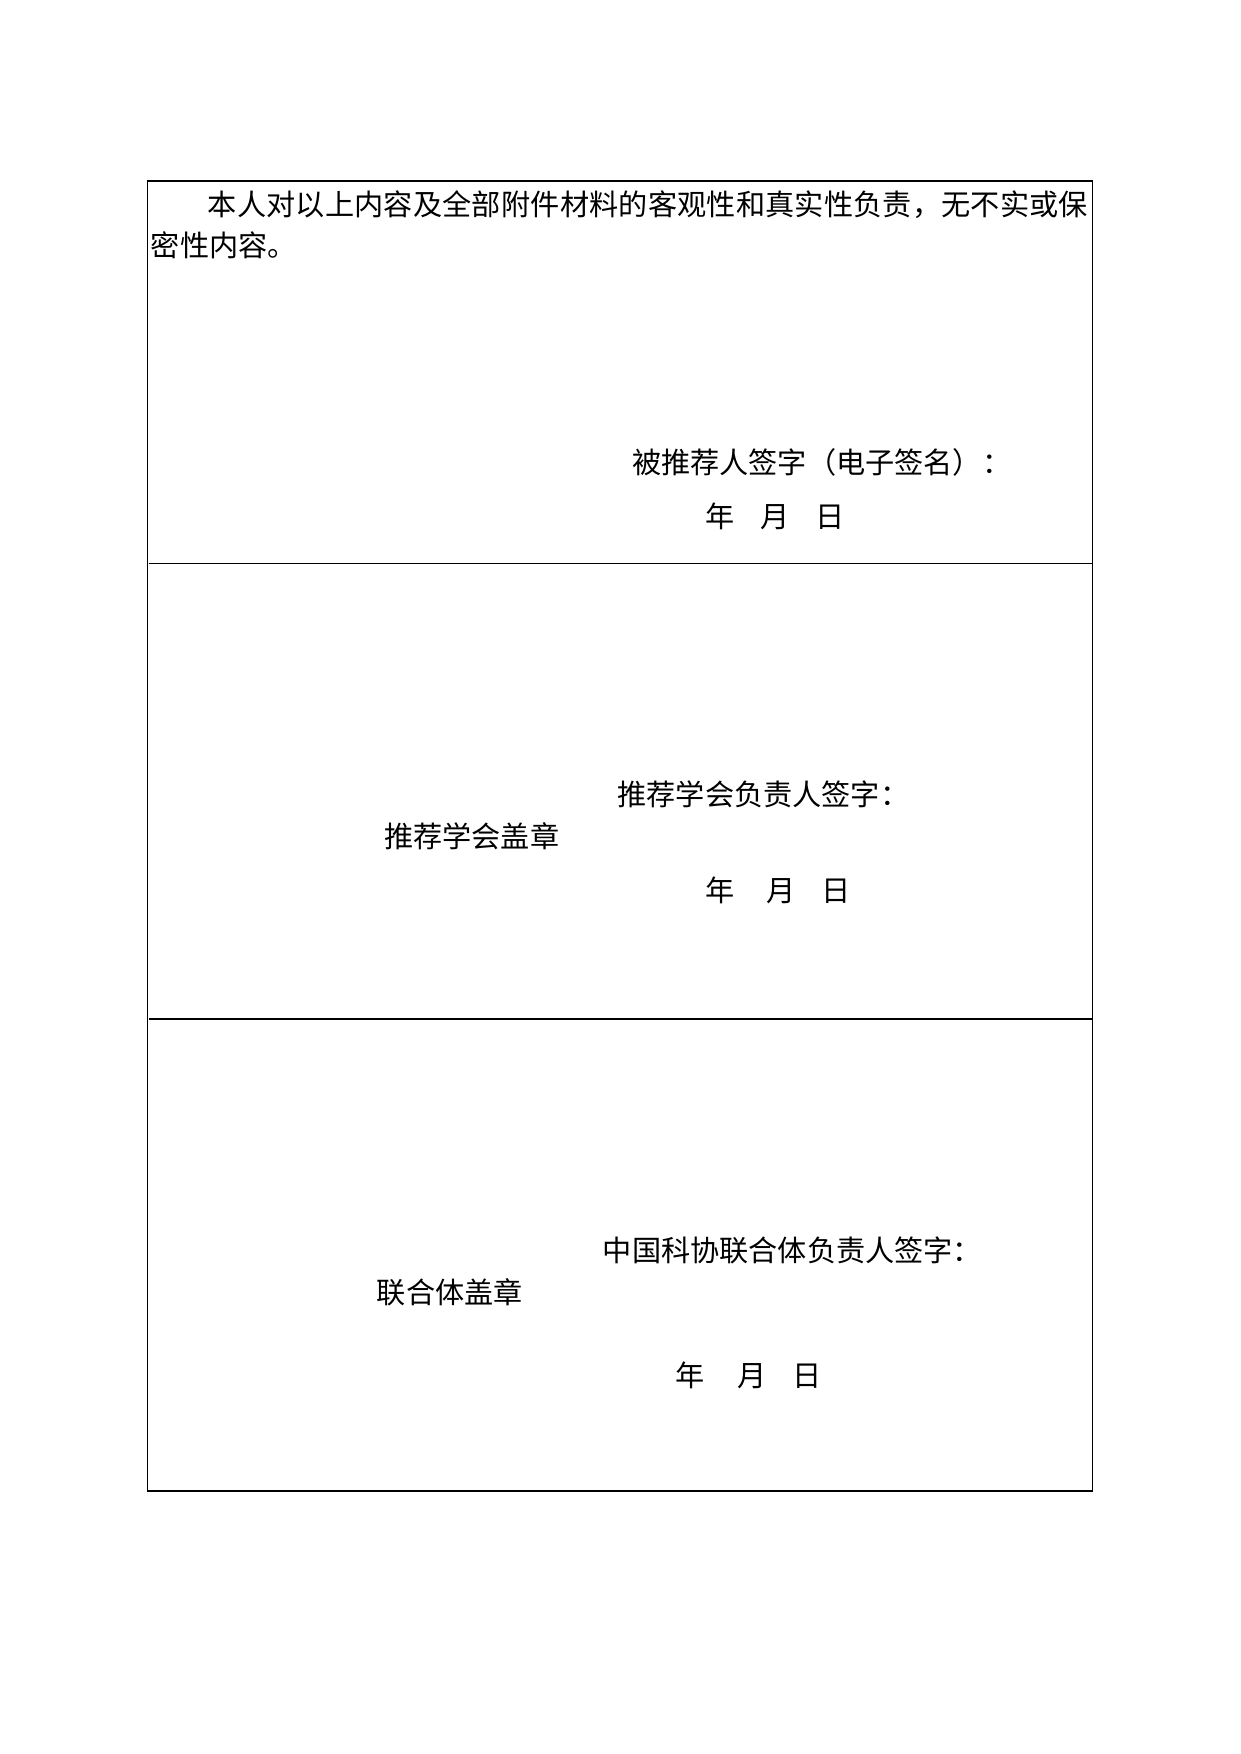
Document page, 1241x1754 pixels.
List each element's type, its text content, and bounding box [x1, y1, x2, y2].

table_cell 推荐学会负责人签字： 推荐学会盖章 年 月 日 [148, 564, 1092, 1018]
table_cell 本人对以上内容及全部附件材料的客观性和真实性负责，无不实或保密性内容。 被推荐人签字（电子签名）： 年 月 日 [148, 182, 1092, 562]
table_cell 中国科协联合体负责人签字： 联合体盖章 年 月 日 [148, 1019, 1092, 1490]
